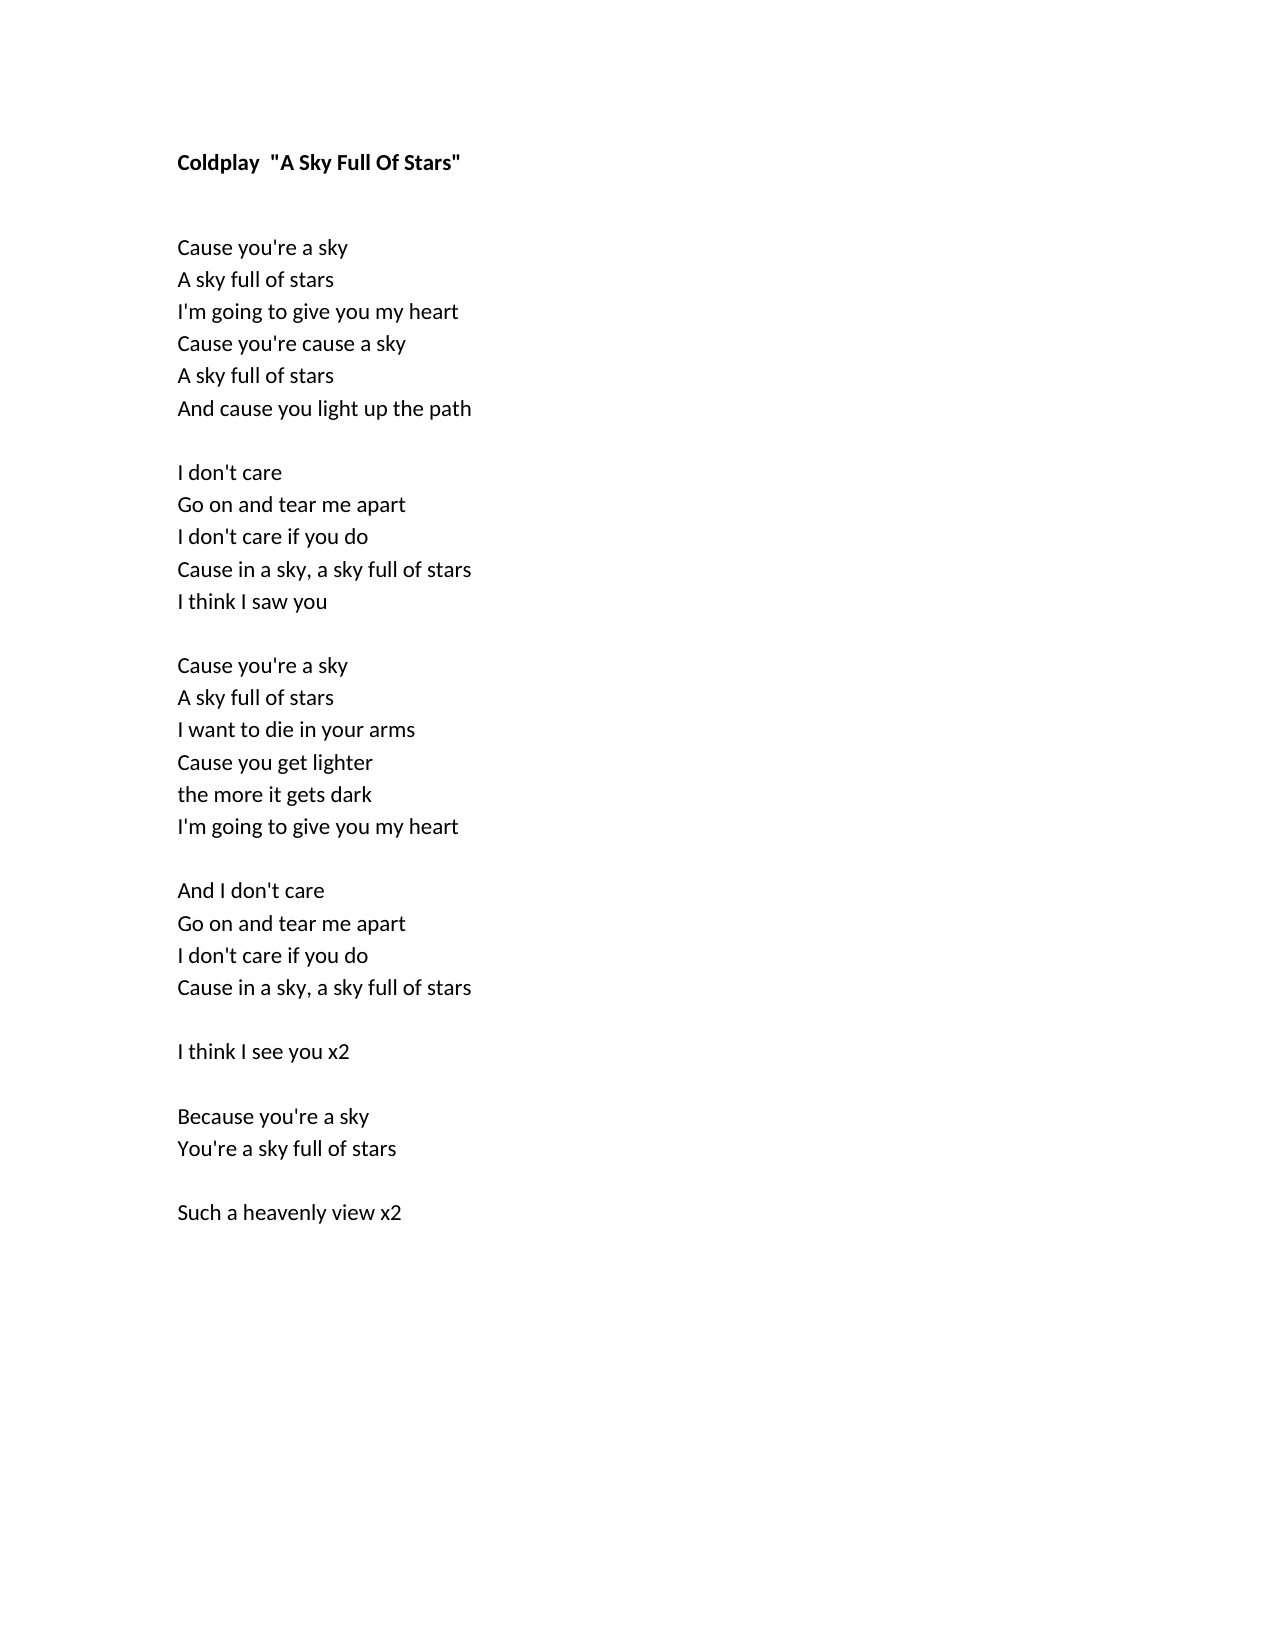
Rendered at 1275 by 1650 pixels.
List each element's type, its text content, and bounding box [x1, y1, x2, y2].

text Coldplay "A Sky Full Of Stars" [177, 148, 1098, 176]
text Cause you're a sky A sky full of stars I'm going to give you my heart Cause you're cause a sky A sky full of stars And cause you light up the path I don't care Go on and tear me apart I don't care if you do Cause in a sky, a sky full of stars I think I saw you Cause you're a sky A sky full of stars I want to die in your arms Cause you get lighter the more it gets dark I'm going to give you my heart And I don't care Go on and tear me apart I don't care if you do Cause in a sky, a sky full of stars I think I see you x2 Because you're a sky You're a sky full of stars Such a heavenly view x2 [177, 201, 1098, 1226]
